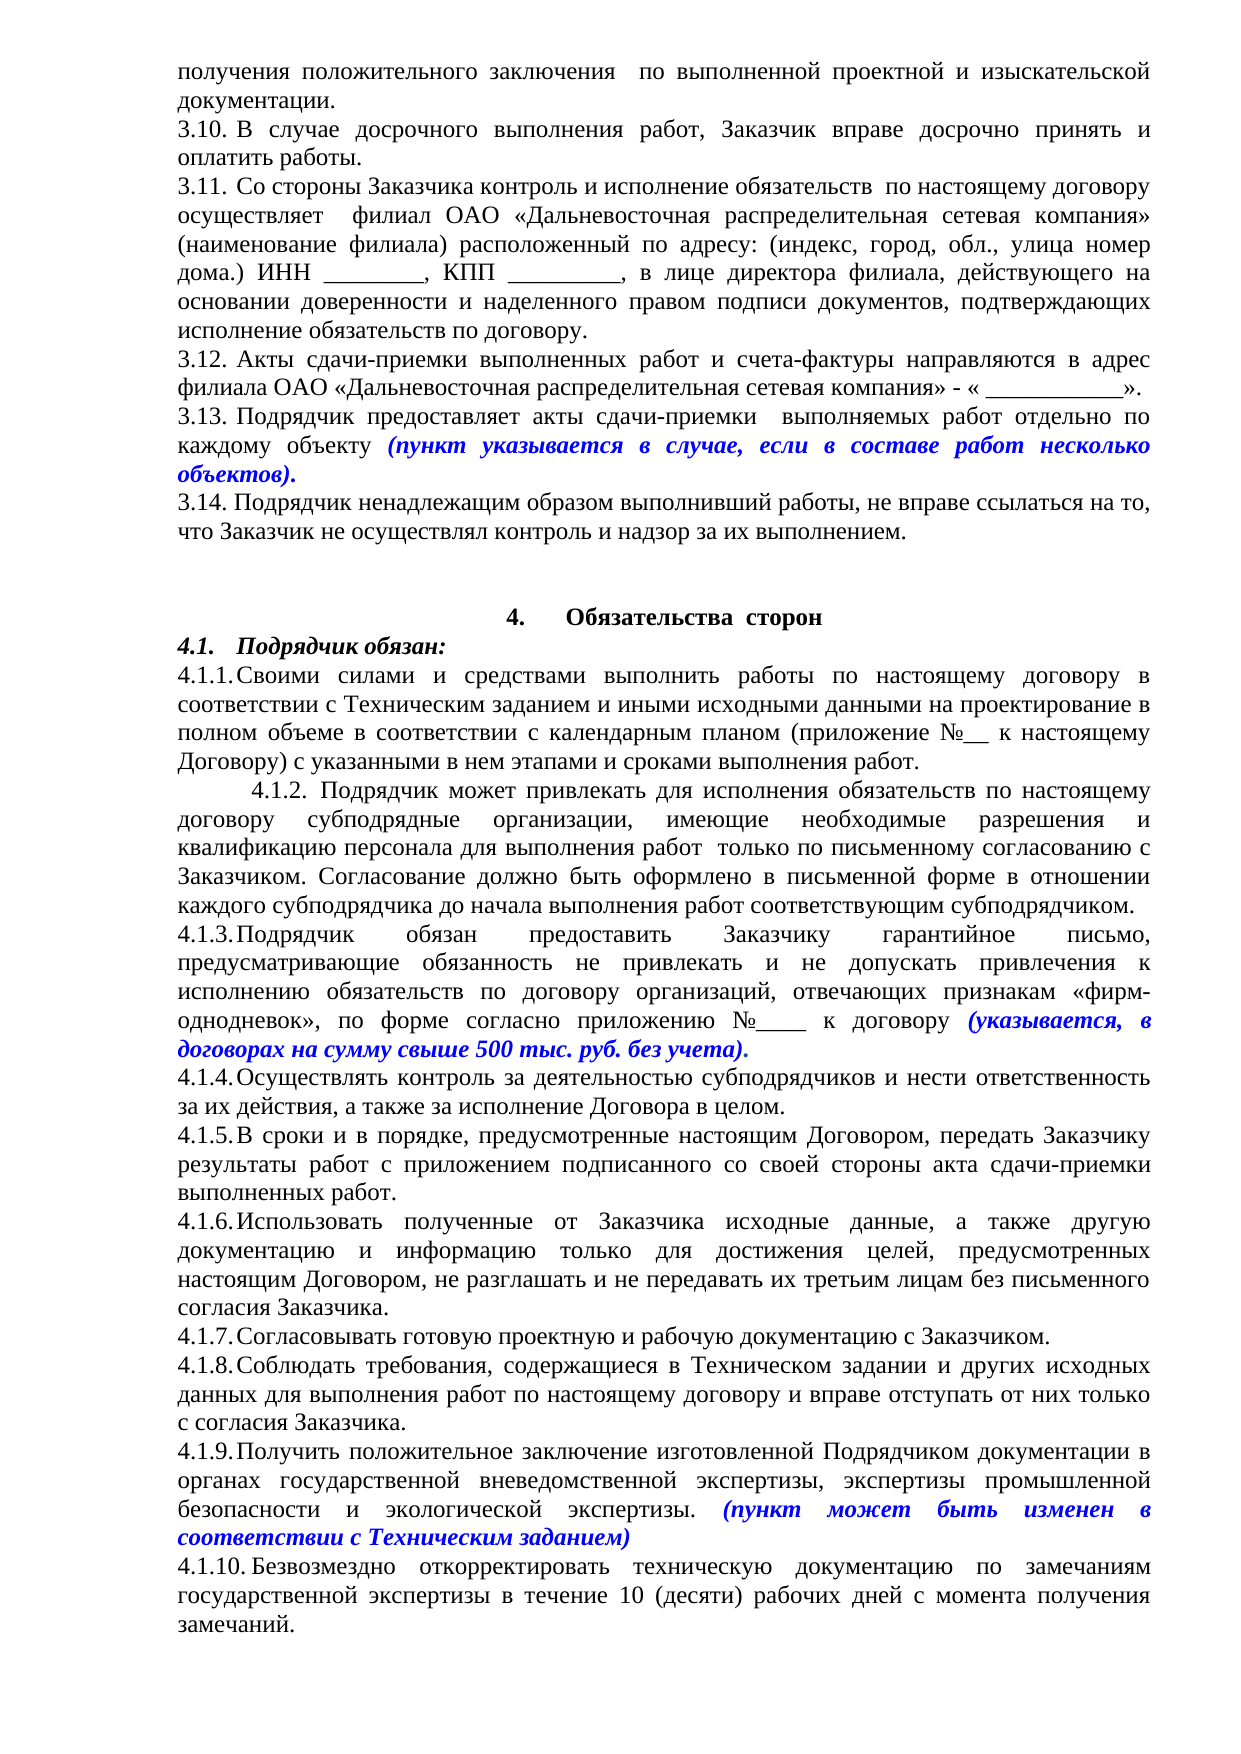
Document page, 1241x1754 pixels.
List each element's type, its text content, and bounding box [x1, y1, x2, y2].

list Подрядчик может привлекать для исполнения обязательств по настоящему договору субподрядные организации, имеющие необходимые разрешения и квалификацию персонала для выполнения работ только по письменному согласованию с Заказчиком. Согласование должно быть оформлено в письменной форме в отношении каждого субподрядчика до начала выполнения работ соответствующим субподрядчиком. [177, 775, 1152, 919]
list Своими силами и средствами выполнить работы по настоящему договору в соответствии с Техническим заданием и иными исходными данными на проектирование в полном объеме в соответствии с календарным планом (приложение №__ к настоящему Договору) с указанными в нем этапами и сроками выполнения работ. [177, 660, 1152, 775]
list Использовать полученные от Заказчика исходные данные, а также другую документацию и информацию только для достижения целей, предусмотренных настоящим Договором, не разглашать и не передавать их третьим лицам без письменного согласия Заказчика. [177, 1206, 1152, 1321]
subtitle Акты сдачи-приемки выполненных работ и счета-фактуры направляются в адрес филиала ОАО «Дальневосточная распределительная сетевая компания» - « ___________». [177, 344, 1152, 401]
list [177, 56, 1152, 114]
title Со стороны Заказчика контроль и исполнение обязательств по настоящему договору осуществляет филиал ОАО «Дальневосточная распределительная сетевая компания» (наименование филиала) расположенный по адресу: (индекс, город, обл., улица номер дома.) ИНН ________, КПП _________, в лице директора филиала, действующего на основании доверенности и наделенного правом подписи документов, подтверждающих исполнение обязательств по договору. [177, 171, 1152, 344]
list Подрядчик обязан предоставить Заказчику гарантийное письмо, предусматривающие обязанность не привлекать и не допускать привлечения к исполнению обязательств по договору организаций, отвечающих признакам «фирм- однодневок», по форме согласно приложению №____ к договору (указывается, в договорах на сумму свыше 500 тыс. руб. без учета). [177, 919, 1152, 1062]
list Безвозмездно откорректировать техническую документацию по замечаниям государственной экспертизы в течение 10 (десяти) рабочих дней с момента получения замечаний. [177, 1551, 1152, 1637]
subtitle Подрядчик предоставляет акты сдачи-приемки выполняемых работ отдельно по каждому объекту (пункт указывается в случае, если в составе работ несколько объектов). [177, 401, 1152, 487]
list В случае досрочного выполнения работ, Заказчик вправе досрочно принять и оплатить работы. [177, 114, 1152, 171]
list Подрядчик обязан: [177, 631, 1152, 660]
list Осуществлять контроль за деятельностью субподрядчиков и нести ответственность за их действия, а также за исполнение Договора в целом. [177, 1062, 1152, 1120]
list Получить положительное заключение изготовленной Подрядчиком документации в органах государственной вневедомственной экспертизы, экспертизы промышленной безопасности и экологической экспертизы. (пункт может быть изменен в соответствии с Техническим заданием) [177, 1436, 1152, 1551]
list В сроки и в порядке, предусмотренные настоящим Договором, передать Заказчику результаты работ с приложением подписанного со своей стороны акта сдачи-приемки выполненных работ. [177, 1120, 1152, 1206]
list Обязательства сторон [177, 602, 1152, 631]
list Согласовывать готовую проектную и рабочую документацию с Заказчиком. [177, 1321, 1152, 1350]
list Соблюдать требования, содержащиеся в Техническом задании и других исходных данных для выполнения работ по настоящему договору и вправе отступать от них только с согласия Заказчика. [177, 1350, 1152, 1436]
text 3.14. Подрядчик ненадлежащим образом выполнивший работы, не вправе ссылаться на то, что Заказчик не осуществлял контроль и надзор за их выполнением. [177, 487, 1152, 545]
